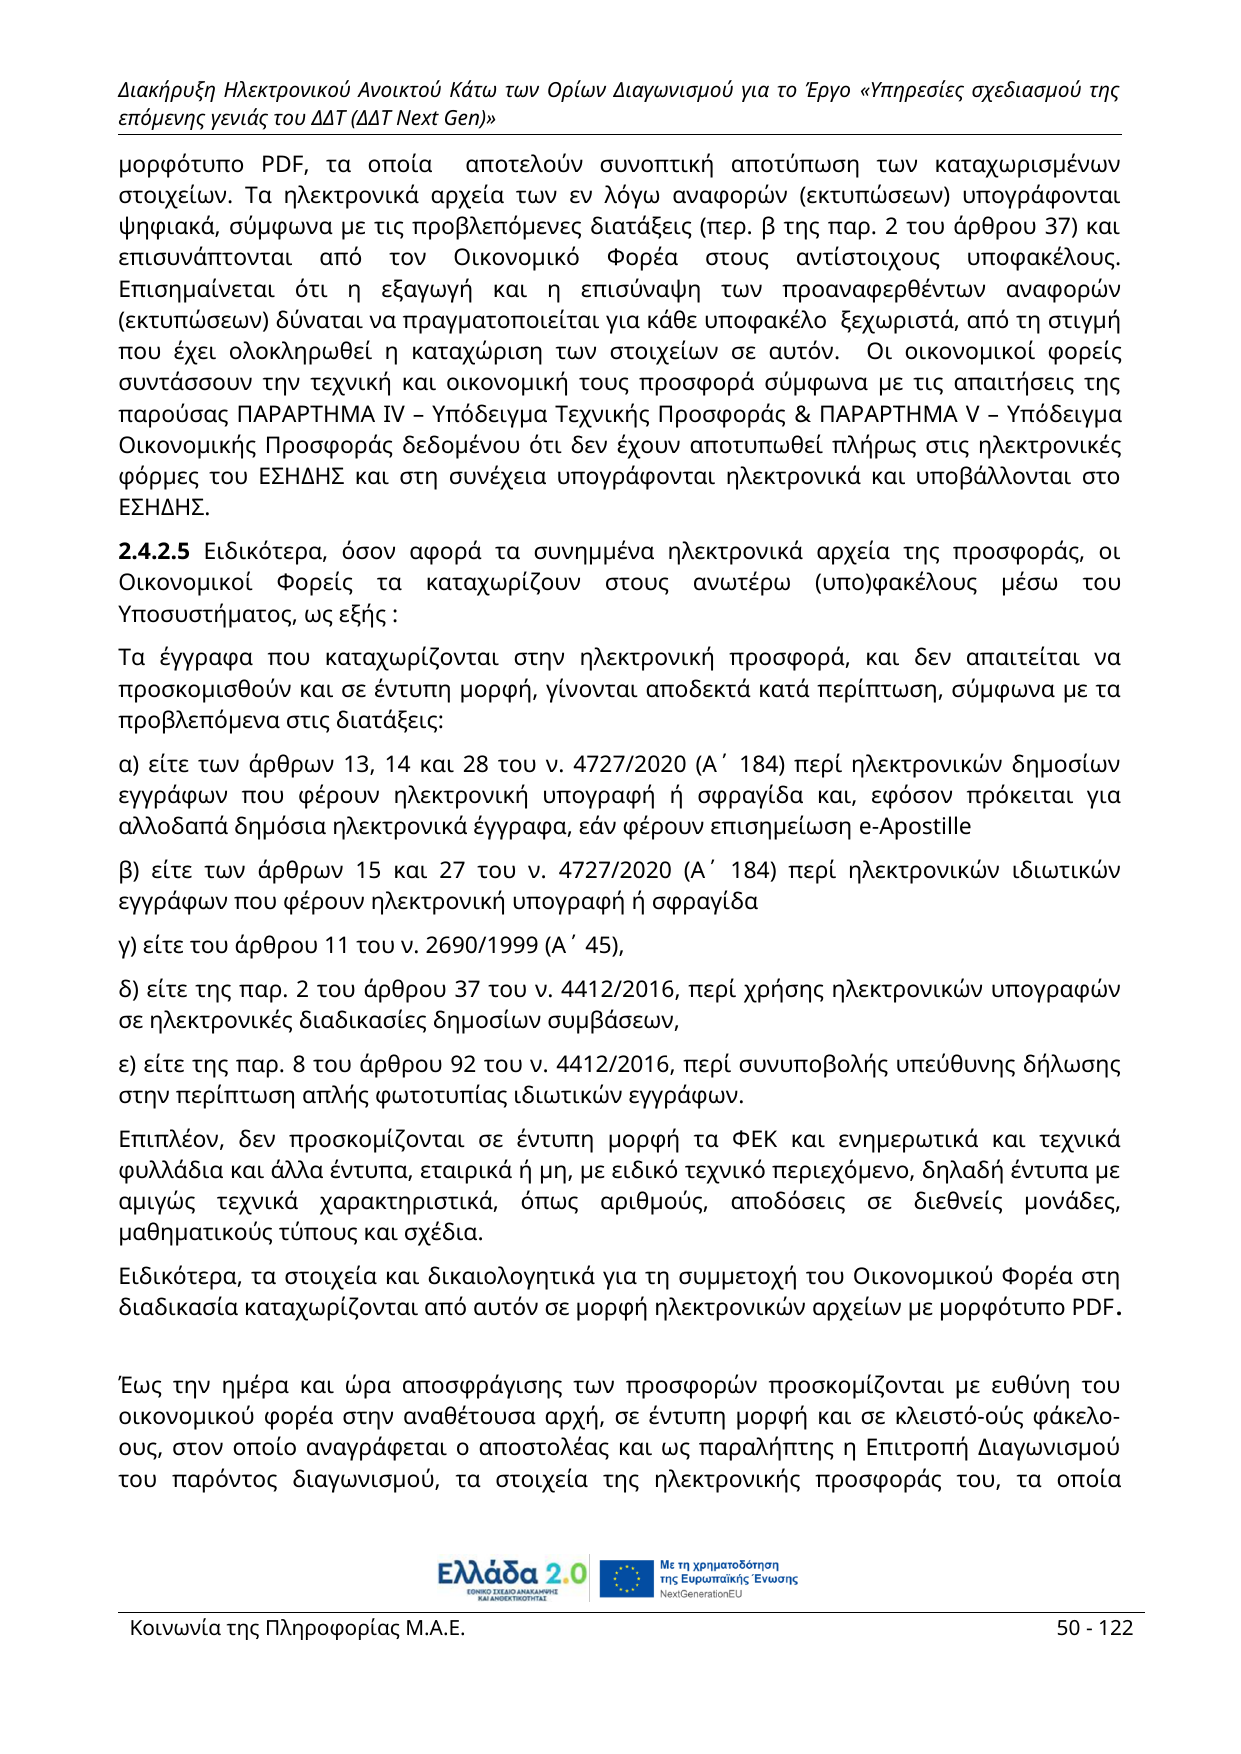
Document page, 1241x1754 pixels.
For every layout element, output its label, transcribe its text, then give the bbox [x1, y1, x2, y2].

text β) είτε των άρθρων 15 και 27 του ν. 4727/2020 (Α΄ 184) περί ηλεκτρονικών ιδιωτικών εγγράφων που φέρουν ηλεκτρονική υπογραφή ή σφραγίδα [118, 854, 1122, 916]
text Επιπλέον, δεν προσκομίζονται σε έντυπη μορφή τα ΦΕΚ και ενημερωτικά και τεχνικά φυλλάδια και άλλα έντυπα, εταιρικά ή μη, με ειδικό τεχνικό περιεχόμενο, δηλαδή έντυπα με αμιγώς τεχνικά χαρακτηριστικά, όπως αριθμούς, αποδόσεις σε διεθνείς μονάδες, μαθηματικούς τύπους και σχέδια. [118, 1122, 1122, 1247]
text ε) είτε της παρ. 8 του άρθρου 92 του ν. 4412/2016, περί συνυποβολής υπεύθυνης δήλωσης στην περίπτωση απλής φωτοτυπίας ιδιωτικών εγγράφων. [118, 1047, 1122, 1110]
text Ειδικότερα, τα στοιχεία και δικαιολογητικά για τη συμμετοχή του Οικονομικού Φορέα στη διαδικασία καταχωρίζονται από αυτόν σε μορφή ηλεκτρονικών αρχείων με μορφότυπο PDF. [118, 1260, 1122, 1354]
text 2.4.2.5 Ειδικότερα, όσον αφορά τα συνημμένα ηλεκτρονικά αρχεία της προσφοράς, οι Οικονομικοί Φορείς τα καταχωρίζουν στους ανωτέρω (υπο)φακέλους μέσω του Υποσυστήματος, ως εξής : [118, 535, 1122, 629]
text α) είτε των άρθρων 13, 14 και 28 του ν. 4727/2020 (Α΄ 184) περί ηλεκτρονικών δημοσίων εγγράφων που φέρουν ηλεκτρονική υπογραφή ή σφραγίδα και, εφόσον πρόκειται για αλλοδαπά δημόσια ηλεκτρονικά έγγραφα, εάν φέρουν επισημείωση e-Apostille [118, 747, 1122, 841]
text δ) είτε της παρ. 2 του άρθρου 37 του ν. 4412/2016, περί χρήσης ηλεκτρονικών υπογραφών σε ηλεκτρονικές διαδικασίες δημοσίων συμβάσεων, [118, 972, 1122, 1035]
text Τα έγγραφα που καταχωρίζονται στην ηλεκτρονική προσφορά, και δεν απαιτείται να προσκομισθούν και σε έντυπη μορφή, γίνονται αποδεκτά κατά περίπτωση, σύμφωνα με τα προβλεπόμενα στις διατάξεις: [118, 641, 1122, 735]
picture [437, 1554, 804, 1602]
text γ) είτε του άρθρου 11 του ν. 2690/1999 (Α΄ 45), [118, 929, 1122, 960]
